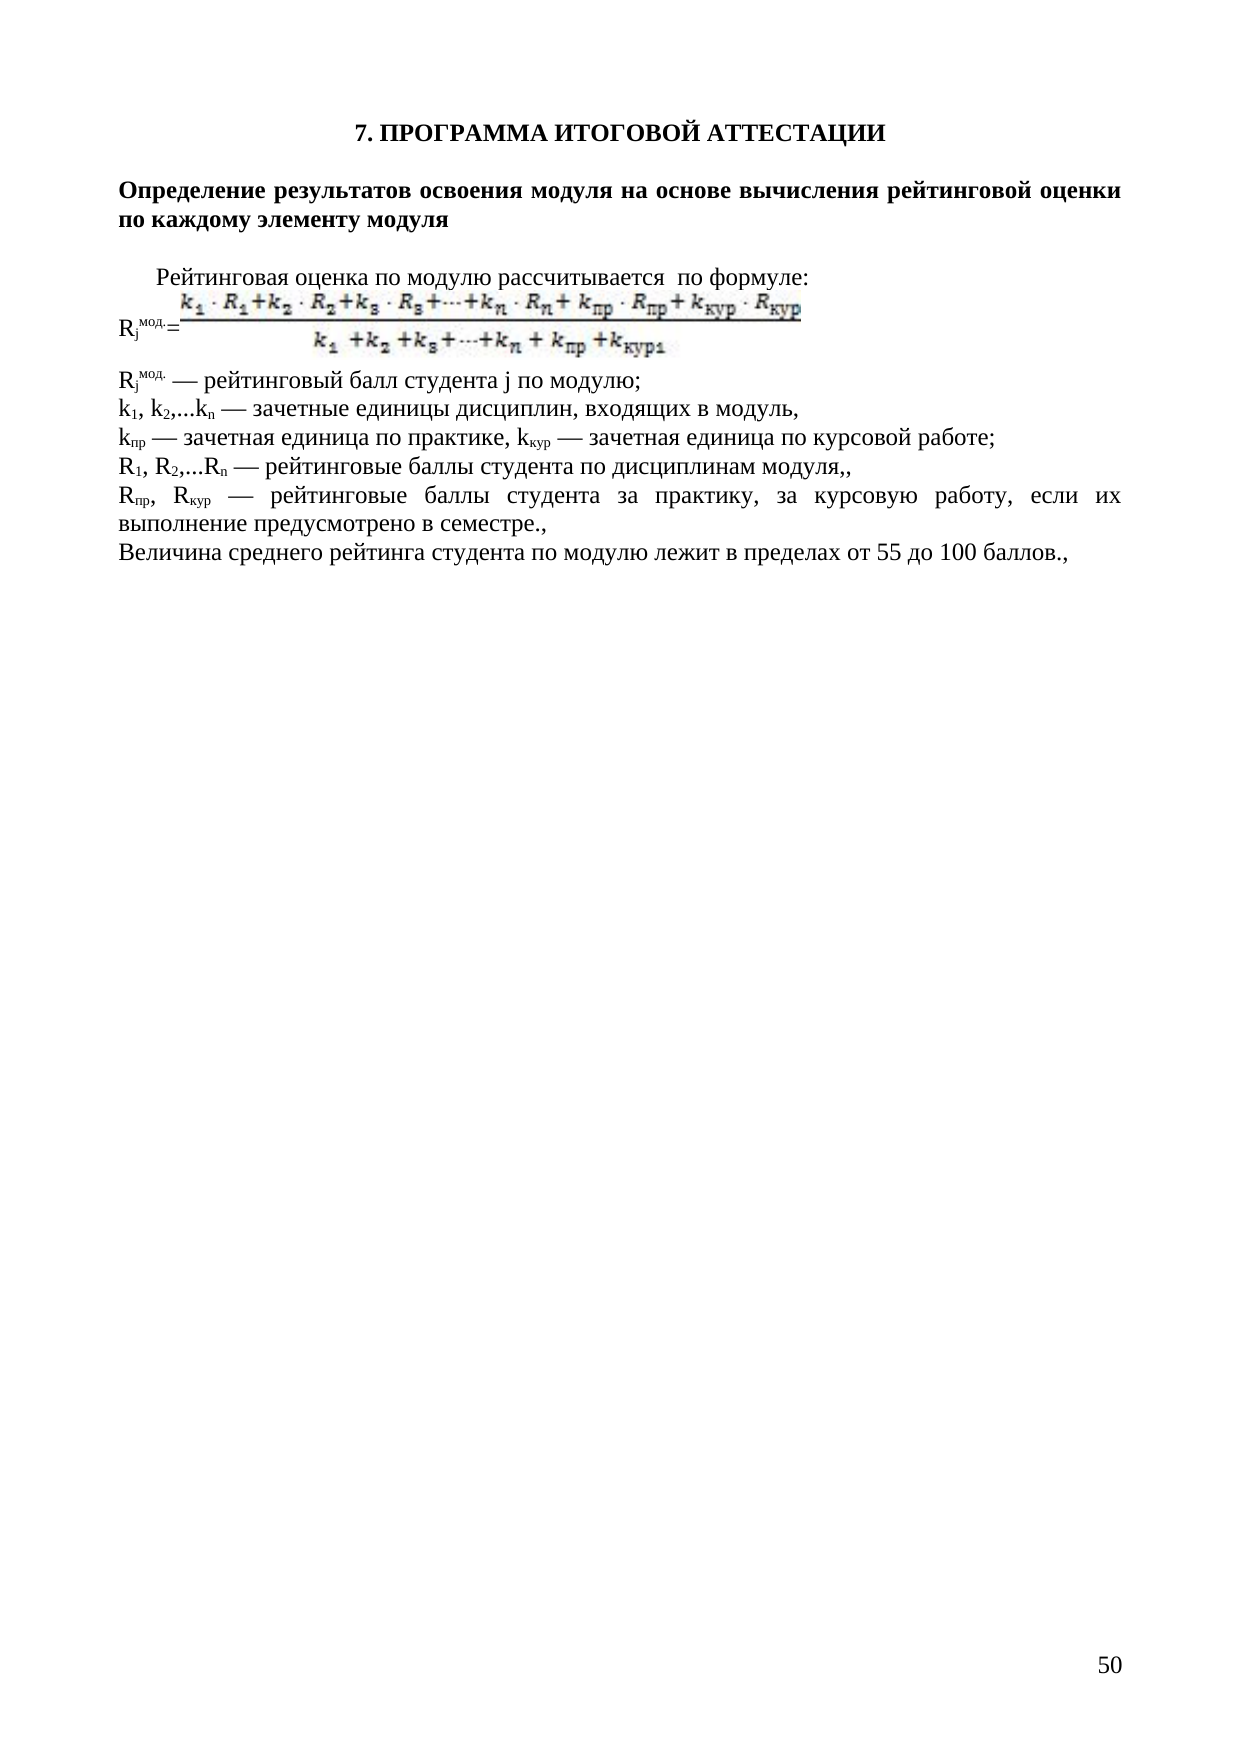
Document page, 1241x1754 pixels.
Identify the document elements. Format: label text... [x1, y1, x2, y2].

text kпр — зачетная единица по практике, kкур — зачетная единица по курсовой работе; [118, 422, 1122, 451]
text Рейтинговая оценка по модулю рассчитывается по формуле: [118, 262, 1122, 291]
picture [180, 290, 801, 360]
text Определение результатов освоения модуля на основе вычисления рейтинговой оценки по каждому элементу модуля [118, 176, 1122, 233]
text R1, R2,...Rn — рейтинговые баллы студента по дисциплинам модуля,, [118, 451, 1122, 480]
text k1, k2,...kn — зачетные единицы дисциплин, входящих в модуль, [118, 393, 1122, 422]
text Rпр, Rкур — рейтинговые баллы студента за практику, за курсовую работу, если их выполнение предусмотрено в семестре., [118, 480, 1122, 537]
text Rjмод. — рейтинговый балл студента j по модулю; [118, 365, 1122, 393]
text Величина среднего рейтинга студента по модулю лежит в пределах от 55 до 100 баллов., [118, 537, 1122, 566]
subtitle 7. ПРОГРАММА ИТОГОВОЙ АТТЕСТАЦИИ [118, 118, 1122, 147]
